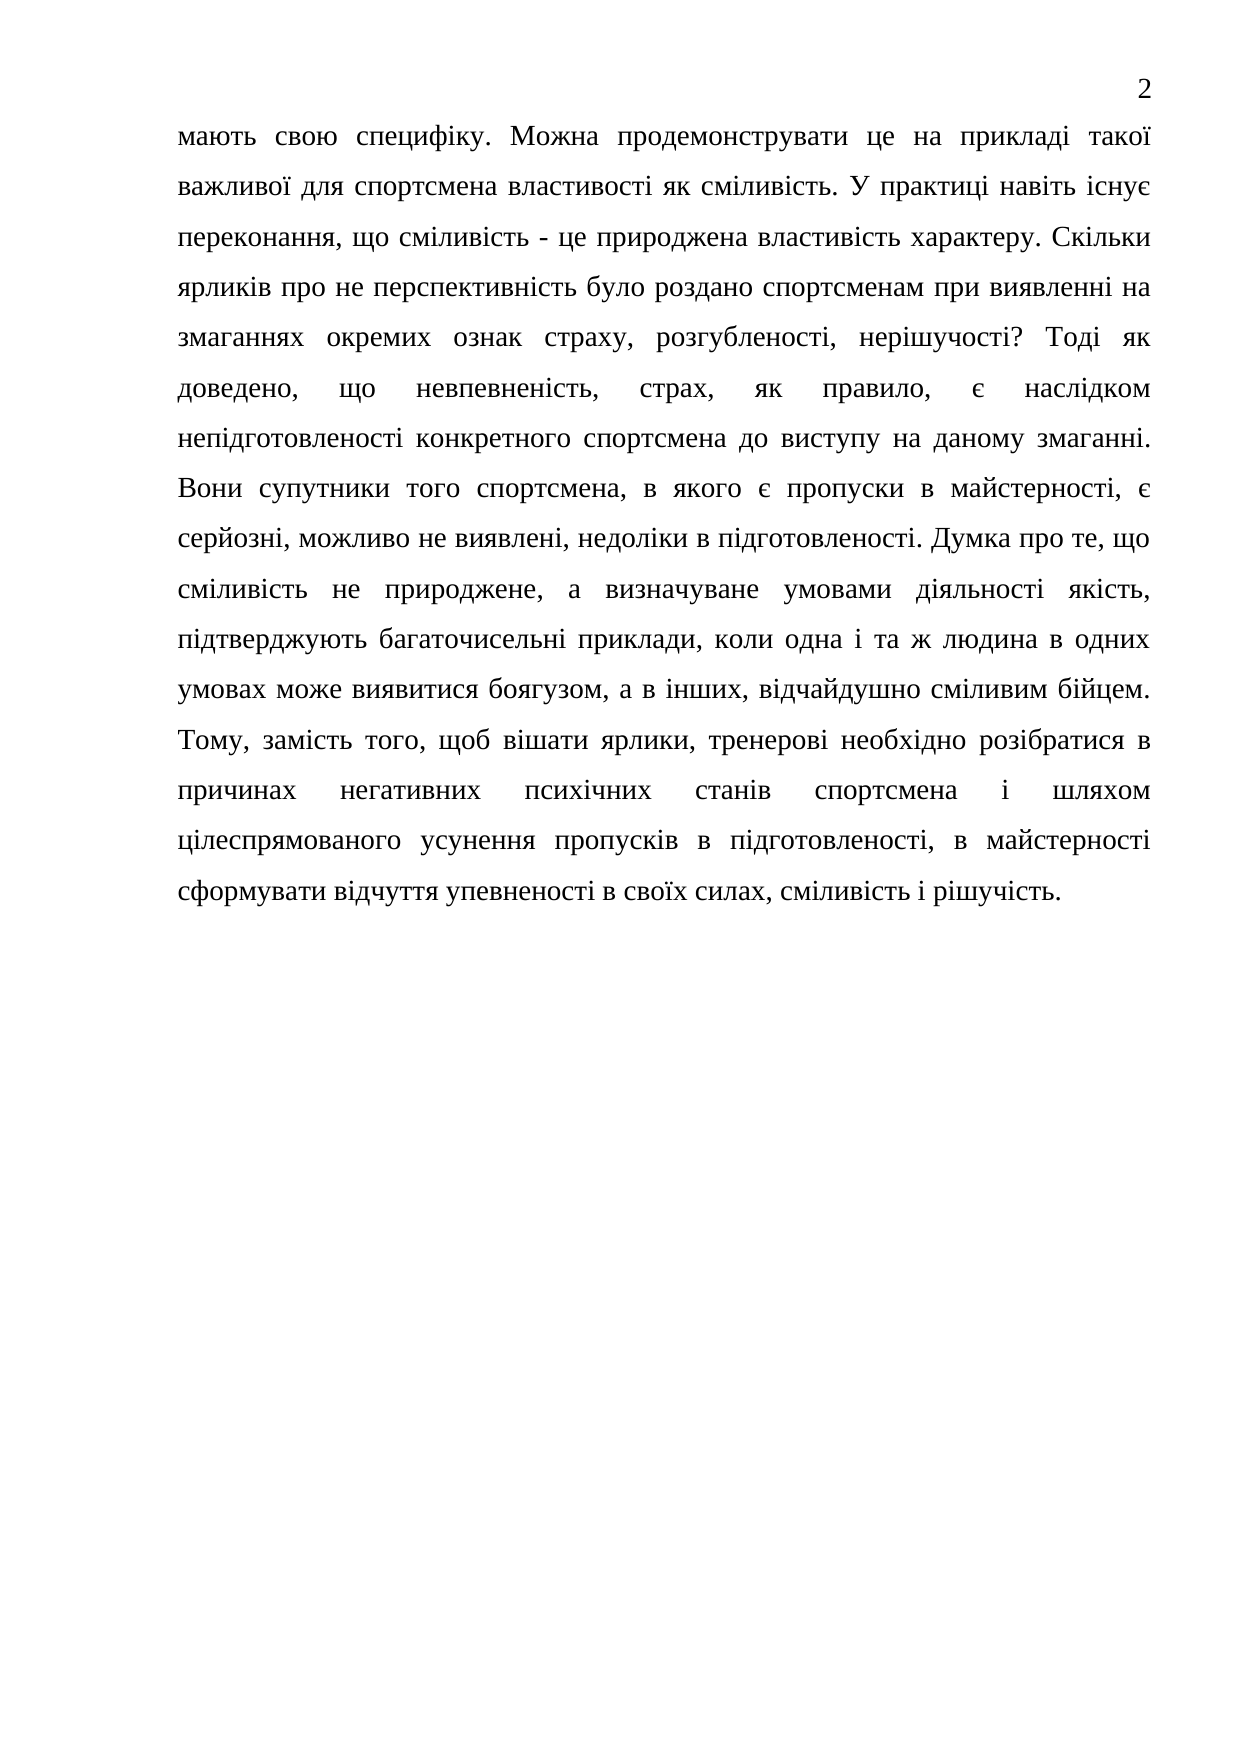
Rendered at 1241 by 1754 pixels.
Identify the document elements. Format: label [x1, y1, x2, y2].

text [177, 118, 1152, 906]
